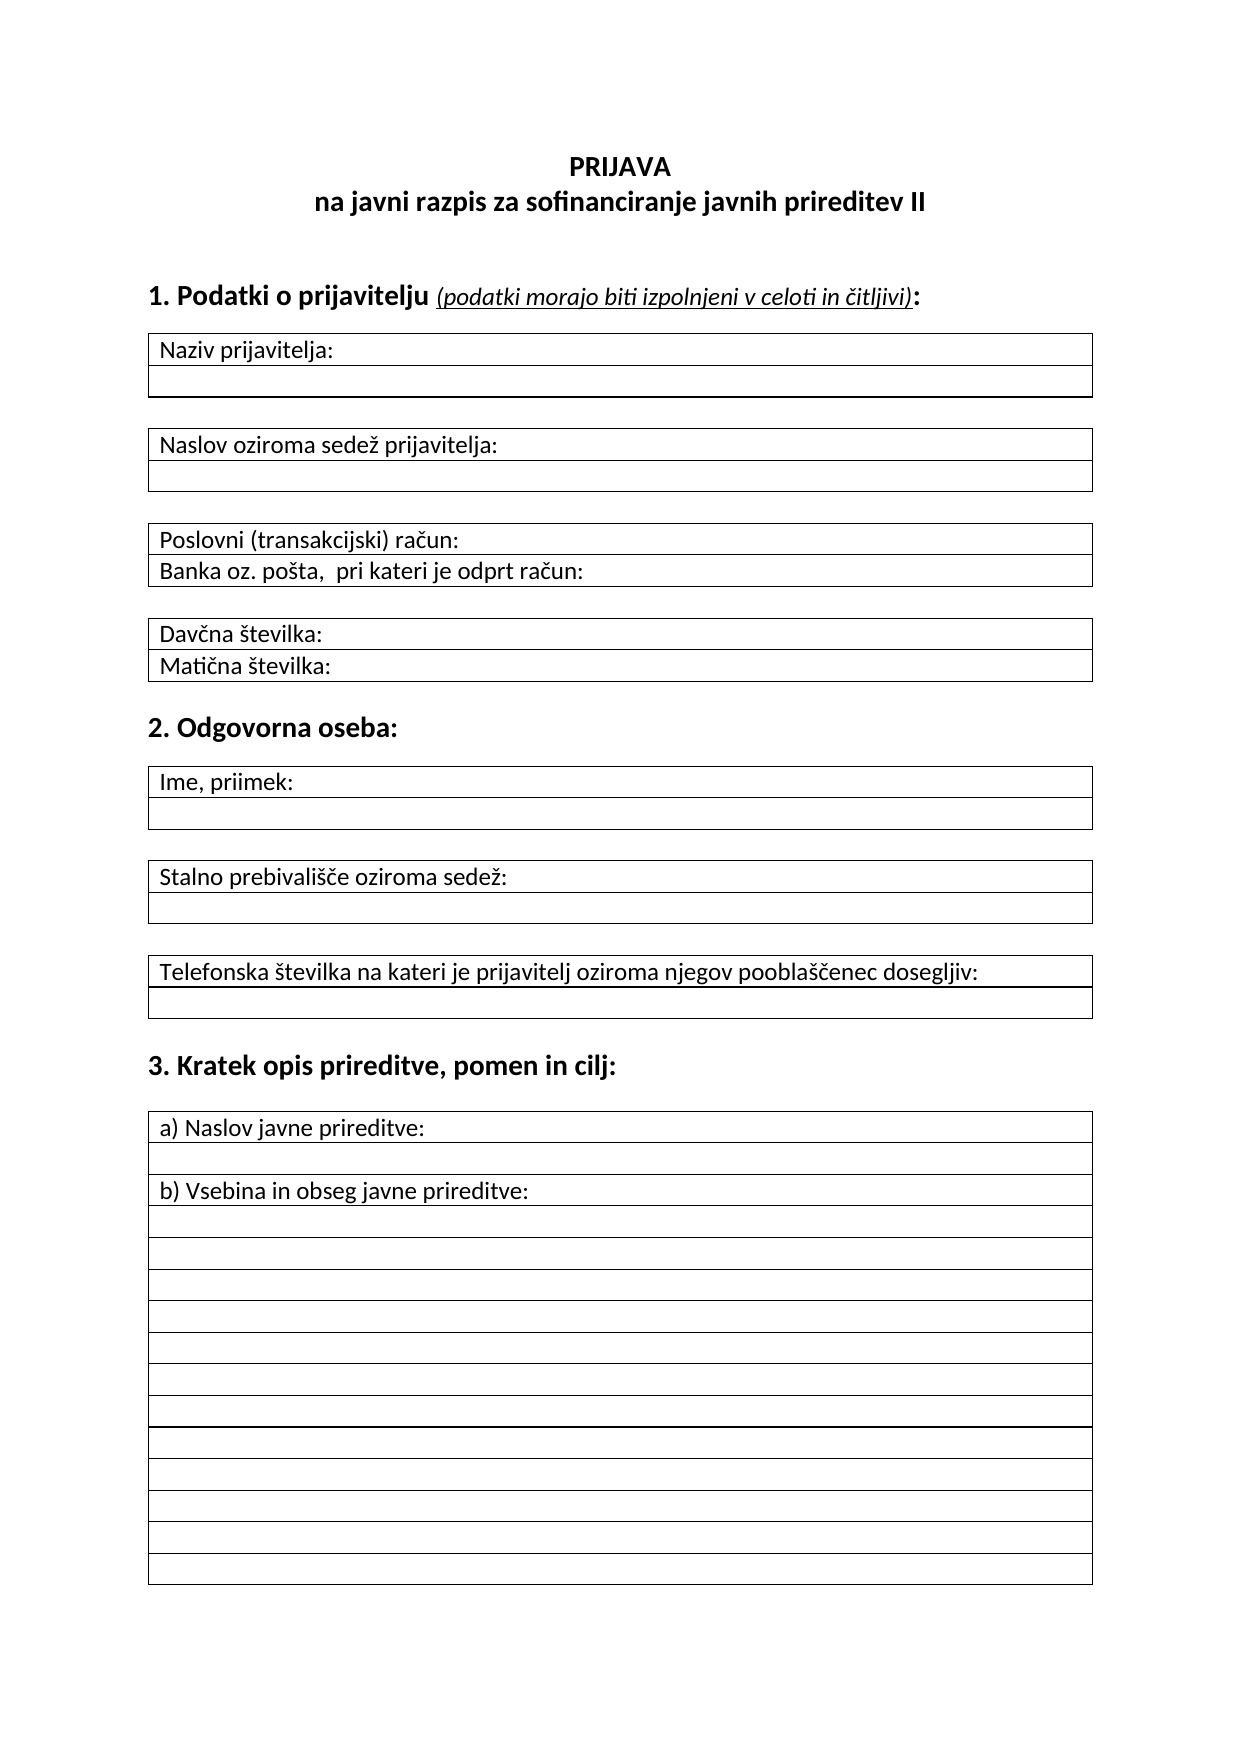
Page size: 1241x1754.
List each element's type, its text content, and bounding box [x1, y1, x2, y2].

table_cell [149, 1270, 1092, 1300]
table_header Naziv prijavitelja: [149, 334, 1092, 365]
table_header Stalno prebivališče oziroma sedež: [149, 861, 1092, 892]
table_cell [149, 1238, 1092, 1268]
text 1. Podatki o prijavitelju (podatki morajo biti izpolnjeni v celoti in čitljivi): [148, 277, 1093, 313]
table_cell [149, 1206, 1092, 1237]
table_cell [149, 1554, 1092, 1584]
table_cell [149, 1459, 1092, 1489]
table_cell [149, 1364, 1092, 1395]
table_header Ime, priimek: [149, 767, 1092, 797]
table_cell [149, 798, 1092, 829]
table_cell [149, 1301, 1092, 1332]
table_header Davčna številka: [149, 619, 1092, 649]
table_cell [149, 1491, 1092, 1521]
table_header Telefonska številka na kateri je prijavitelj oziroma njegov pooblaščenec dosegljiv: [149, 956, 1092, 986]
table_cell [149, 1143, 1092, 1174]
table_cell b) Vsebina in obseg javne prireditve: [149, 1175, 1092, 1205]
table_cell [149, 366, 1092, 396]
table_cell [149, 1522, 1092, 1553]
table_cell Matična številka: [149, 650, 1092, 681]
text 2. Odgovorna oseba: [148, 709, 1093, 745]
table_cell [149, 461, 1092, 491]
text 3. Kratek opis prireditve, pomen in cilj: [148, 1047, 1093, 1083]
table_cell [149, 1396, 1092, 1426]
text PRIJAVA [148, 148, 1093, 183]
table_header a) Naslov javne prireditve: [149, 1112, 1092, 1142]
table_cell [149, 988, 1092, 1018]
table_cell [149, 1333, 1092, 1363]
table_cell Banka oz. pošta, pri kateri je odprt račun: [149, 555, 1092, 586]
table_cell [149, 893, 1092, 923]
text na javni razpis za sofinanciranje javnih prireditev II [148, 183, 1093, 219]
table_header Naslov oziroma sedež prijavitelja: [149, 429, 1092, 459]
table_cell [149, 1428, 1092, 1458]
table_header Poslovni (transakcijski) račun: [149, 524, 1092, 554]
